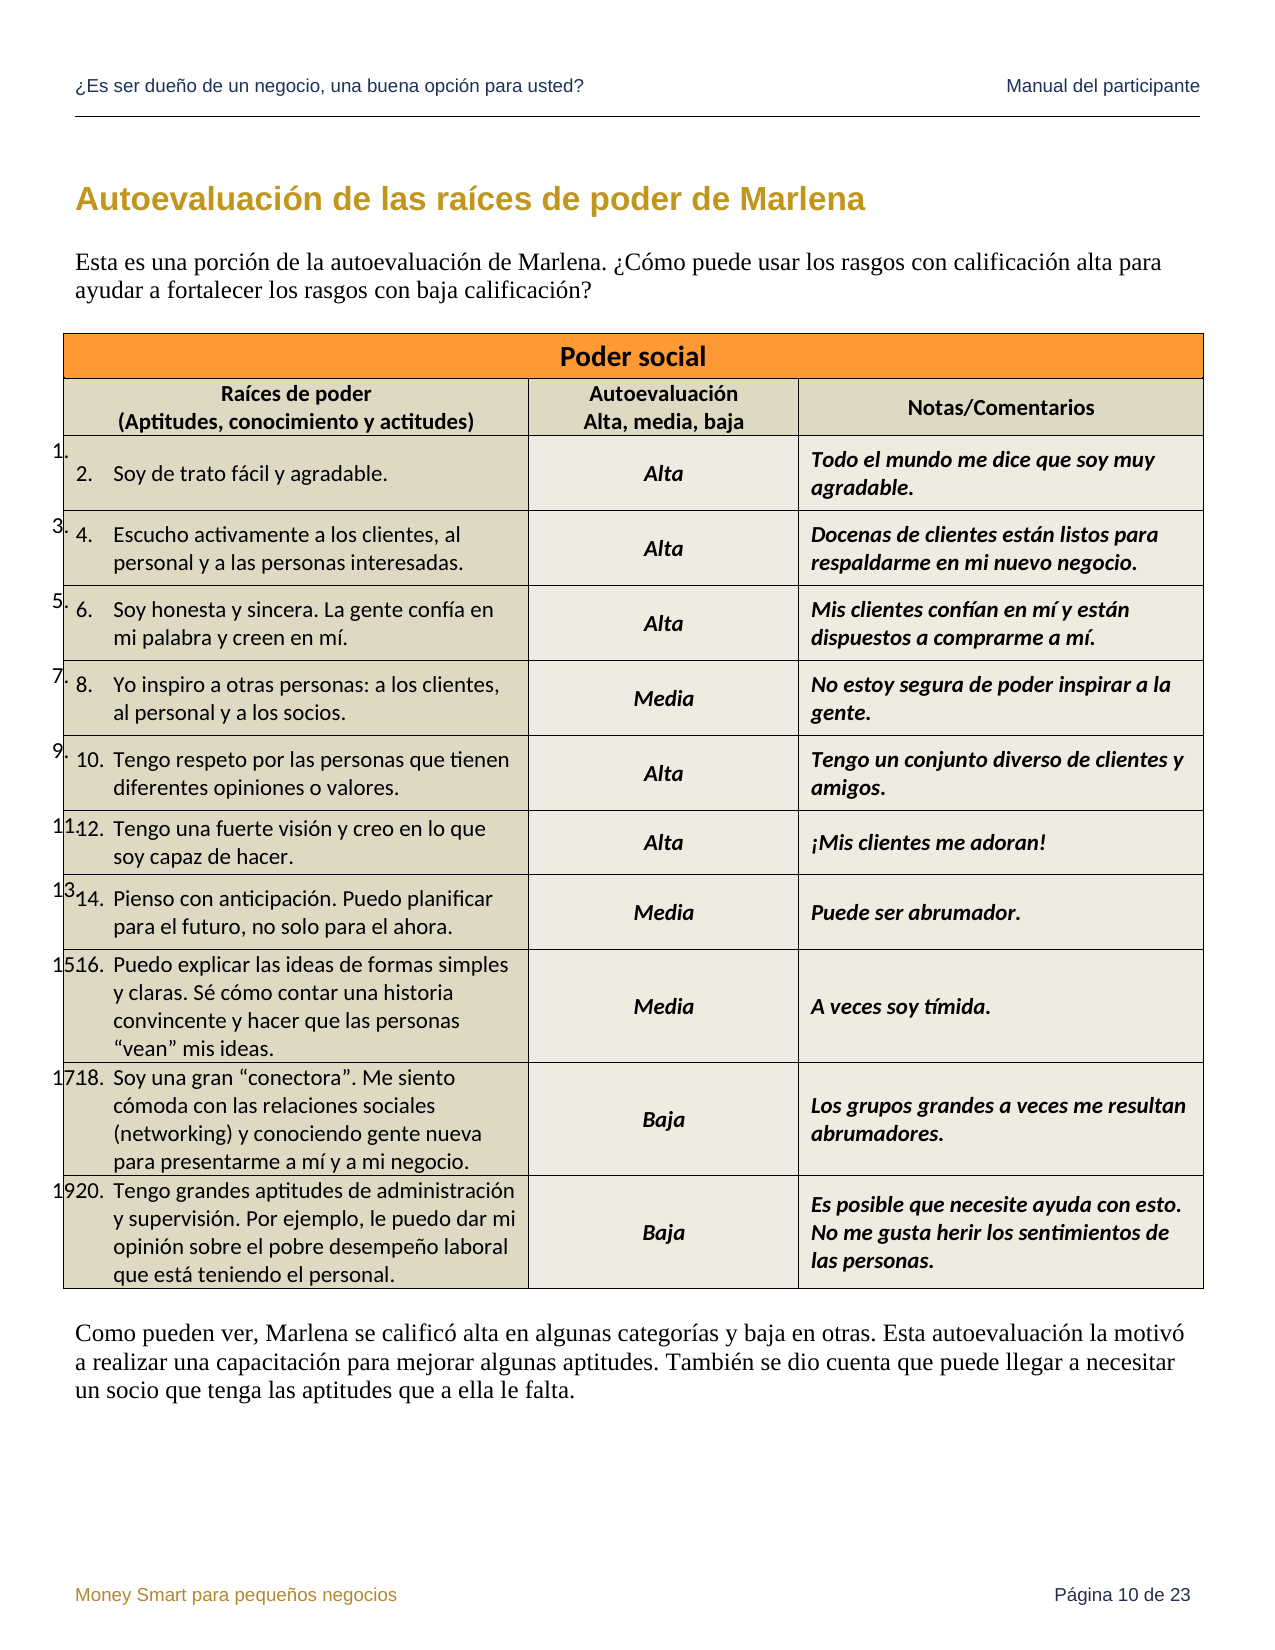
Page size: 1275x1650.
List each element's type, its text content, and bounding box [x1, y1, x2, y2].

table_cell Tengo respeto por las personas que tienen diferentes opiniones o valores. [64, 736, 528, 810]
table_cell Alta [529, 511, 798, 585]
table_cell Notas/Comentarios [799, 379, 1203, 435]
table_cell Raíces de poder (Aptitudes, conocimiento y actitudes) [64, 379, 528, 435]
table_cell Todo el mundo me dice que soy muy agradable. [799, 436, 1203, 510]
table_cell Es posible que necesite ayuda con esto. No me gusta herir los sentimientos de las personas. [799, 1176, 1203, 1288]
table_cell No estoy segura de poder inspirar a la gente. [799, 661, 1203, 735]
table_cell Yo inspiro a otras personas: a los clientes, al personal y a los socios. [64, 661, 528, 735]
table_cell Media [529, 950, 798, 1062]
table_cell Mis clientes confían en mí y están dispuestos a comprarme a mí. [799, 586, 1203, 660]
subtitle Autoevaluación de las raíces de poder de Marlena [75, 179, 1200, 218]
table_cell Tengo una fuerte visión y creo en lo que soy capaz de hacer. [64, 811, 528, 874]
table_header Poder social [64, 334, 1203, 378]
table_cell Soy de trato fácil y agradable. [64, 436, 528, 510]
table_cell Alta [529, 736, 798, 810]
table_cell Soy una gran “conectora”. Me siento cómoda con las relaciones sociales (networking) y conociendo gente nueva para presentarme a mí y a mi negocio. [64, 1063, 528, 1175]
table_cell ¡Mis clientes me adoran! [799, 811, 1203, 874]
table_cell Alta [529, 436, 798, 510]
table_cell Media [529, 661, 798, 735]
table_cell Baja [529, 1063, 798, 1175]
table_cell Alta [529, 811, 798, 874]
table_cell Soy honesta y sincera. La gente confía en mi palabra y creen en mí. [64, 586, 528, 660]
table_cell Alta [529, 586, 798, 660]
table_cell Escucho activamente a los clientes, al personal y a las personas interesadas. [64, 511, 528, 585]
table_cell Pienso con anticipación. Puedo planificar para el futuro, no solo para el ahora. [64, 875, 528, 949]
table_cell Media [529, 875, 798, 949]
table_cell A veces soy tímida. [799, 950, 1203, 1062]
table_cell Tengo grandes aptitudes de administración y supervisión. Por ejemplo, le puedo dar mi opinión sobre el pobre desempeño laboral que está teniendo el personal. [64, 1176, 528, 1288]
table_cell Docenas de clientes están listos para respaldarme en mi nuevo negocio. [799, 511, 1203, 585]
text Esta es una porción de la autoevaluación de Marlena. ¿Cómo puede usar los rasgos con calificación alta para ayudar a fortalecer los rasgos con baja calificación? [75, 247, 1200, 304]
table_cell Baja [529, 1176, 798, 1288]
table_cell Puedo explicar las ideas de formas simples y claras. Sé cómo contar una historia convincente y hacer que las personas “vean” mis ideas. [64, 950, 528, 1062]
table_cell Los grupos grandes a veces me resultan abrumadores. [799, 1063, 1203, 1175]
table_cell Autoevaluación Alta, media, baja [529, 379, 798, 435]
table_cell Tengo un conjunto diverso de clientes y amigos. [799, 736, 1203, 810]
table_cell Puede ser abrumador. [799, 875, 1203, 949]
text Como pueden ver, Marlena se calificó alta en algunas categorías y baja en otras. Esta autoevaluación la motivó a realizar una capacitación para mejorar algunas aptitudes. También se dio cuenta que puede llegar a necesitar un socio que tenga las aptitudes que a ella le falta. [75, 1318, 1200, 1404]
